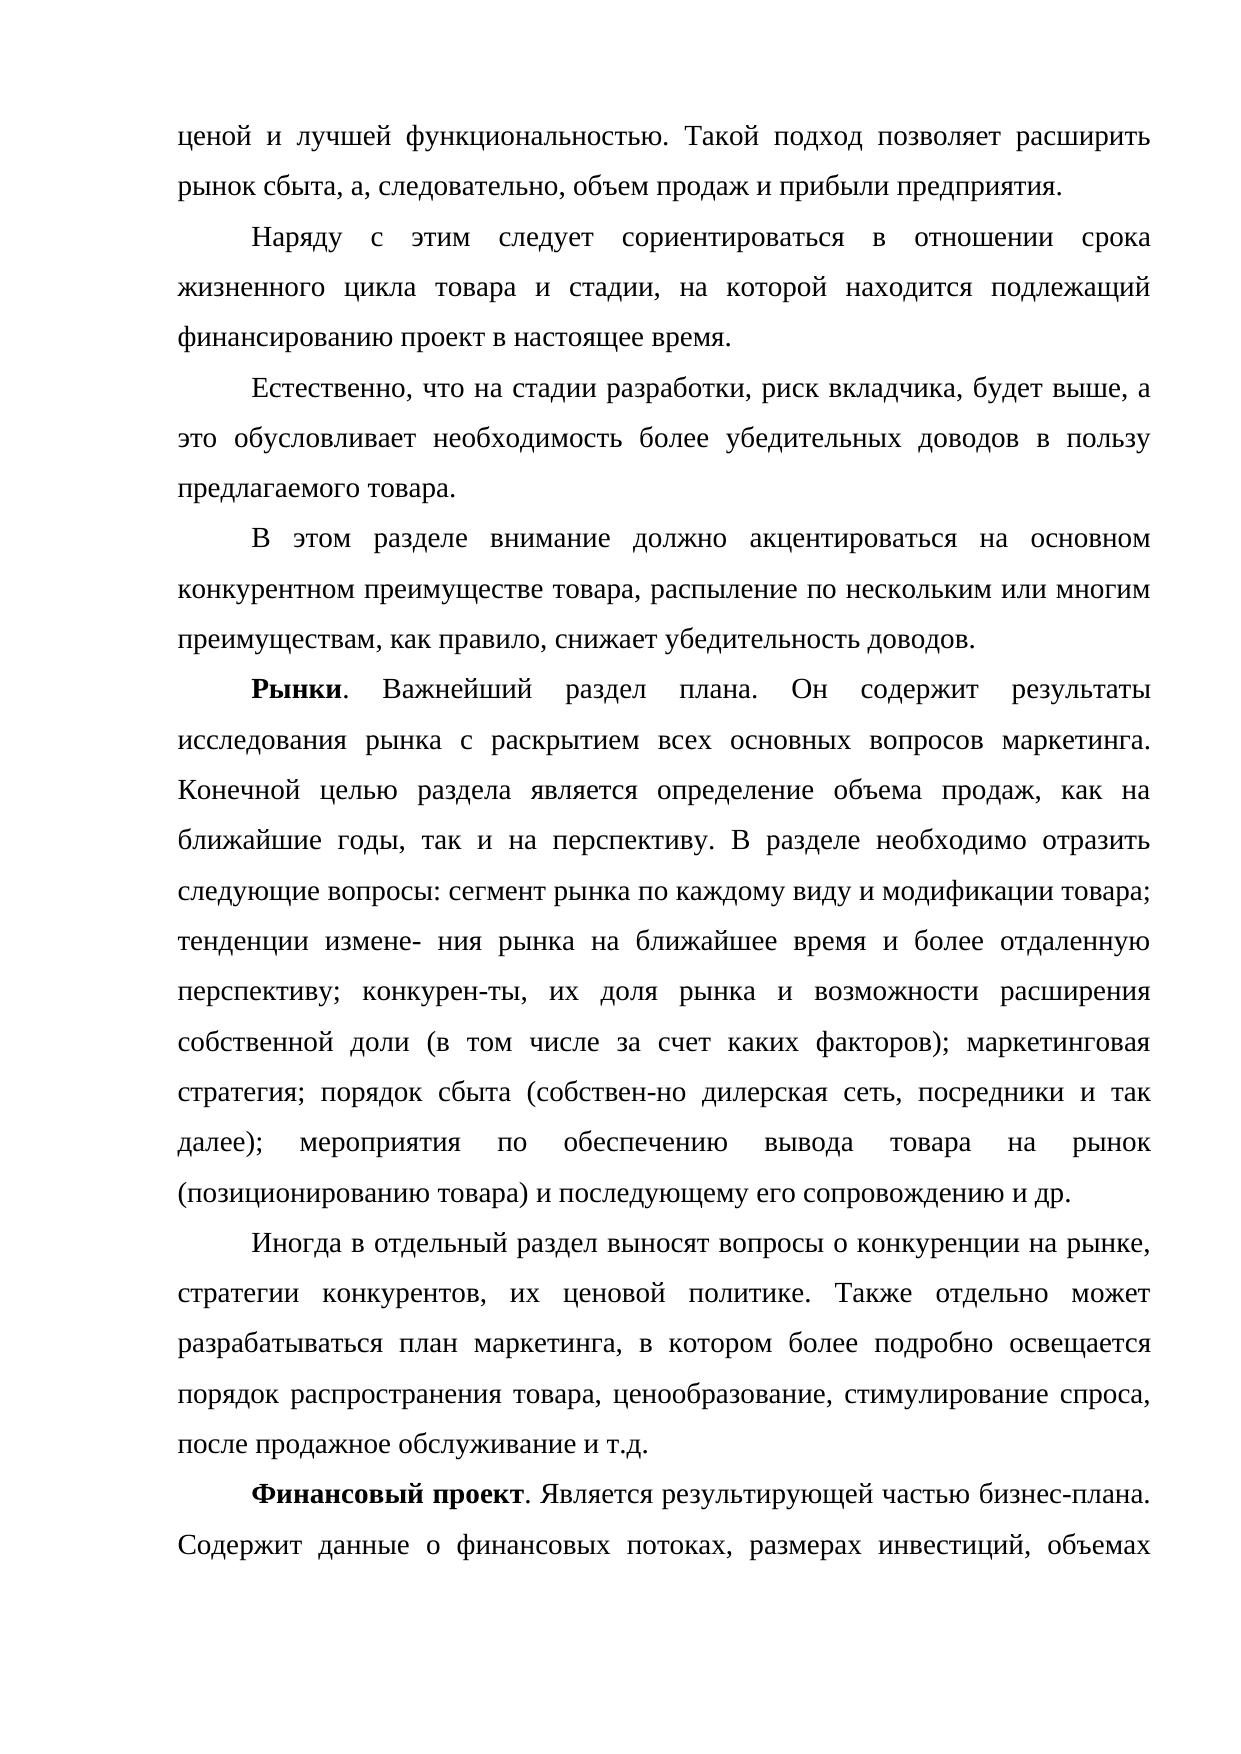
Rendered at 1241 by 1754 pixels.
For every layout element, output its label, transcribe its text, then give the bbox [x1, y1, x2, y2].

text Иногда в отдельный раздел выносят вопросы о конкуренции на рынке, стратегии конкурентов, их ценовой политике. Также отдельно может разрабатываться план маркетинга, в котором более подробно освещается порядок распространения товара, ценообразование, стимулирование спроса, после продажное обслуживание и т.д. [177, 1225, 1152, 1460]
text Рынки. Важнейший раздел плана. Он содержит результаты исследования рынка с раскрытием всех основных вопросов маркетинга. Конечной целью раздела является определение объема продаж, как на ближайшие годы, так и на перспективу. В разделе необходимо отразить следующие вопросы: сегмент рынка по каждому виду и модификации товара; тенденции измене- ния рынка на ближайшее время и более отдаленную перспективу; конкурен-ты, их доля рынка и возможности расширения собственной доли (в том числе за счет каких факторов); маркетинговая стратегия; порядок сбыта (собствен-но дилерская сеть, посредники и так далее); мероприятия по обеспечению вывода товара на рынок (позиционированию товара) и последующему его сопровождению и др. [177, 672, 1152, 1208]
text Наряду с этим следует сориентироваться в отношении срока жизненного цикла товара и стадии, на которой находится подлежащий финансированию проект в настоящее время. [177, 219, 1152, 353]
text Естественно, что на стадии разработки, риск вкладчика, будет выше, а это обусловливает необходимость более убедительных доводов в пользу предлагаемого товара. [177, 370, 1152, 504]
text В этом разделе внимание должно акцентироваться на основном конкурентном преимуществе товара, распыление по нескольким или многим преимуществам, как правило, снижает убедительность доводов. [177, 521, 1152, 655]
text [177, 1477, 1152, 1560]
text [177, 118, 1152, 202]
